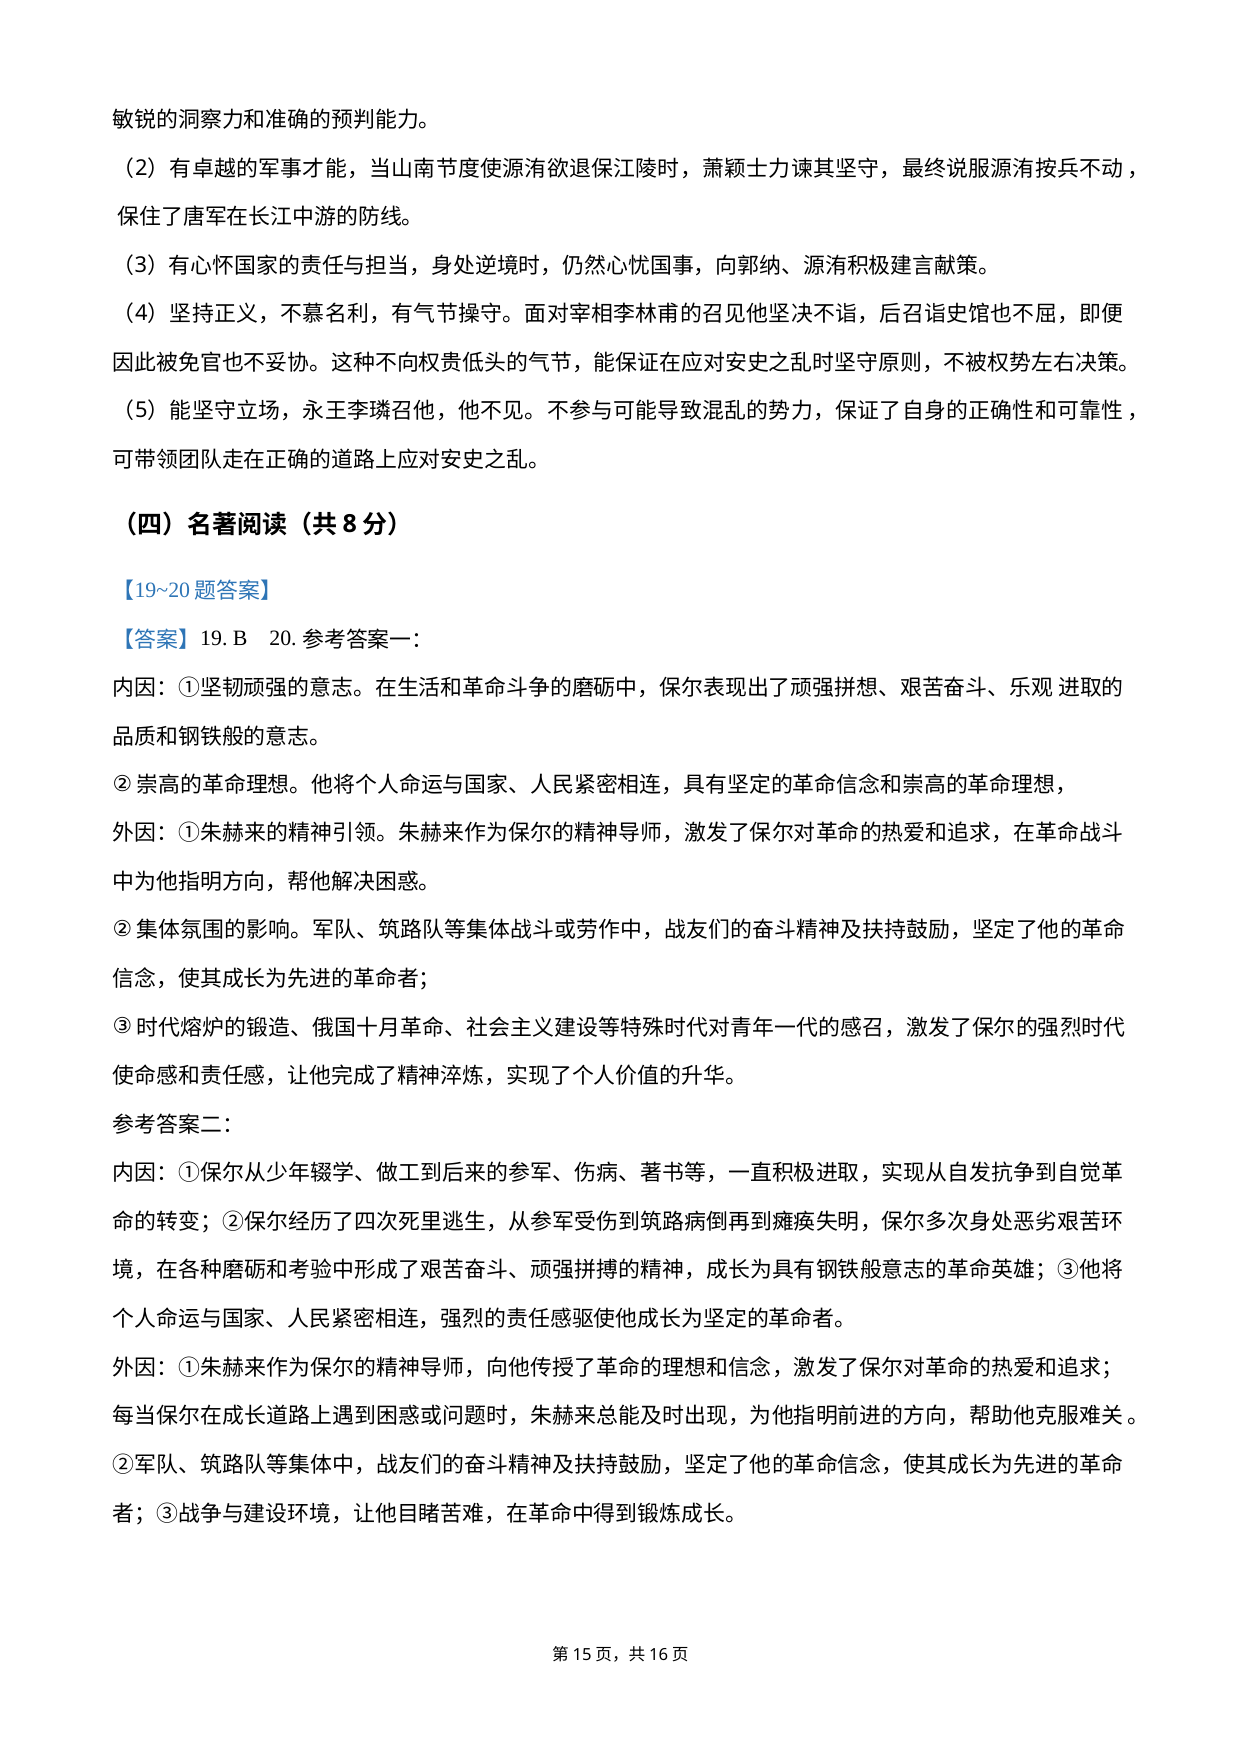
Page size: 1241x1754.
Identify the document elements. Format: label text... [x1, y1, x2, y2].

text （3）有心怀国家的责任与担当，身处逆境时，仍然心忧国事，向郭纳、源洧积极建言献策。 [112, 247, 1128, 280]
text （4）坚持正义，不慕名利，有气节操守。面对宰相李林甫的召见他坚决不诣，后召诣史馆也不屈，即便因此被免官也不妥协。这种不向权贵低头的气节，能保证在应对安史之乱时坚守原则，不被权势左右决策。 [112, 296, 1128, 377]
text 【答案】19. B 20. 参考答案一： [112, 621, 1128, 654]
text （四）名著阅读（共8分） [112, 490, 1128, 555]
text 参考答案二： [112, 1106, 1128, 1139]
text （2）有卓越的军事才能，当山南节度使源洧欲退保江陵时，萧颖士力谏其坚守，最终说服源洧按兵不动， 保住了唐军在长江中游的防线。 [112, 150, 1128, 231]
text 【19~20题答案】 [112, 573, 1128, 605]
text （5）能坚守立场，永王李璘召他，他不见。不参与可能导致混乱的势力，保证了自身的正确性和可靠性，可带领团队走在正确的道路上应对安史之乱。 [112, 393, 1128, 474]
text ③时代熔炉的锻造、俄国十月革命、社会主义建设等特殊时代对青年一代的感召，激发了保尔的强烈时代使命感和责任感，让他完成了精神淬炼，实现了个人价值的升华。 [112, 1009, 1128, 1090]
text 内因：①坚韧顽强的意志。在生活和革命斗争的磨砺中，保尔表现出了顽强拼想、艰苦奋斗、乐观 进取的品质和钢铁般的意志。 [112, 669, 1128, 751]
text 外因：①朱赫来的精神引领。朱赫来作为保尔的精神导师，激发了保尔对革命的热爱和追求，在革命战斗中为他指明方向，帮他解决困惑。 [112, 815, 1128, 896]
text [112, 102, 1128, 134]
text 外因：①朱赫来作为保尔的精神导师，向他传授了革命的理想和信念，激发了保尔对革命的热爱和追求；每当保尔在成长道路上遇到困惑或问题时，朱赫来总能及时出现，为他指明前进的方向，帮助他克服难关。②军队、筑路队等集体中，战友们的奋斗精神及扶持鼓励，坚定了他的革命信念，使其成长为先进的革命者；③战争与建设环境，让他目睹苦难，在革命中得到锻炼成长。 [112, 1349, 1128, 1528]
text ②集体氛围的影响。军队、筑路队等集体战斗或劳作中，战友们的奋斗精神及扶持鼓励，坚定了他的革命信念，使其成长为先进的革命者； [112, 912, 1128, 993]
text ②崇高的革命理想。他将个人命运与国家、人民紧密相连，具有坚定的革命信念和崇高的革命理想， [112, 767, 1128, 799]
text 内因：①保尔从少年辍学、做工到后来的参军、伤病、著书等，一直积极进取，实现从自发抗争到自觉革命的转变；②保尔经历了四次死里逃生，从参军受伤到筑路病倒再到瘫痪失明，保尔多次身处恶劣艰苦环境，在各种磨砺和考验中形成了艰苦奋斗、顽强拼搏的精神，成长为具有钢铁般意志的革命英雄；③他将个人命运与国家、人民紧密相连，强烈的责任感驱使他成长为坚定的革命者。 [112, 1154, 1128, 1333]
